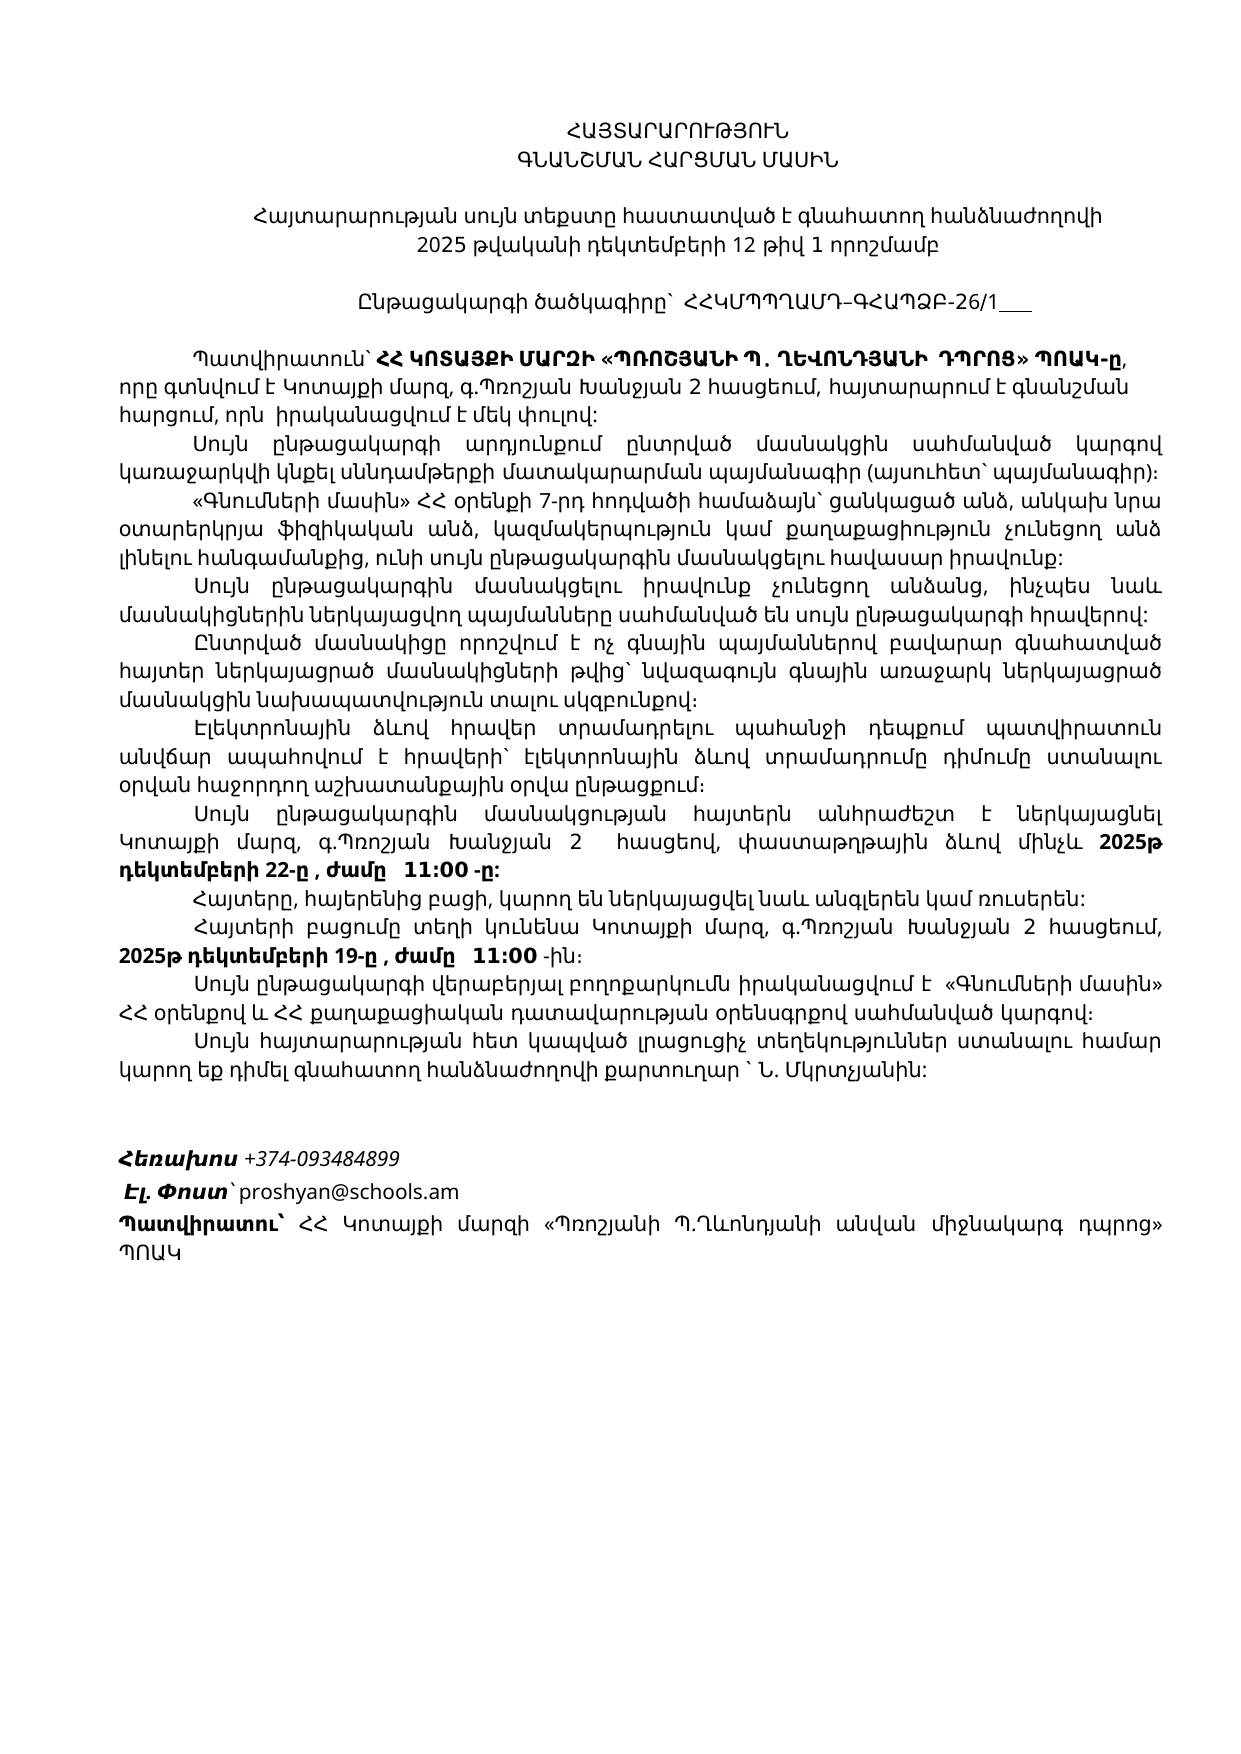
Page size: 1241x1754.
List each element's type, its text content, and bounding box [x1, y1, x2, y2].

text ՀԱՅՏԱՐԱՐՈՒԹՅՈՒՆ [118, 116, 1162, 145]
text Հայտերի բացումը տեղի կունենա Կոտայքի մարզ, գ.Պռոշյան Խանջյան 2 հասցեում, 2025թ դեկտեմբերի 19-ը , ժամը 11։00 -ին։ [118, 912, 1162, 969]
text Ընթացակարգի ծածկագիրը` ՀՀԿՄՊՊՂԱՄԴ–ԳՀԱՊՁԲ-26/1 [118, 287, 1162, 315]
text Սույն ընթացակարգին մասնակցելու իրավունք չունեցող անձանց, ինչպես նաև մասնակիցներին ներկայացվող պայմանները սահմանված են սույն ընթացակարգի հրավերով: [118, 571, 1162, 628]
text Սույն հայտարարության հետ կապված լրացուցիչ տեղեկություններ ստանալու համար կարող եք դիմել գնահատող հանձնաժողովի քարտուղար ` Ն. Մկրտչյանին: [118, 1026, 1162, 1083]
text Սույն ընթացակարգի վերաբերյալ բողոքարկումն իրականացվում է «Գնումների մասին» ՀՀ օրենքով և ՀՀ քաղաքացիական դատավարության օրենսգրքով սահմանված կարգով։ [118, 969, 1162, 1026]
text Էլեկտրոնային ձևով հրավեր տրամադրելու պահանջի դեպքում պատվիրատուն անվճար ապահովում է հրավերի` էլեկտրոնային ձևով տրամադրումը դիմումը ստանալու օրվան հաջորդող աշխատանքային օրվա ընթացքում։ [118, 713, 1162, 799]
text Սույն ընթացակարգի արդյունքում ընտրված մասնակցին սահմանված կարգով կառաջարկվի կնքել սննդամթերքի մատակարարման պայմանագիր (այսուհետ` պայմանագիր)։ [118, 429, 1162, 486]
text Պատվիրատուն` ՀՀ ԿՈՏԱՅՔԻ ՄԱՐԶԻ «ՊՌՈՇՅԱՆԻ Պ․ ՂԵՎՈՆԴՅԱՆԻ ԴՊՐՈՑ» ՊՈԱԿ-ը, որը գտնվում է Կոտայքի մարզ, գ.Պռոշյան Խանջյան 2 հասցեում, հայտարարում է գնանշման հարցում, որն իրականացվում է մեկ փուլով: [118, 344, 1169, 429]
text Էլ. Փոստ՝ proshyan@schools.am [118, 1177, 1162, 1205]
text Հայտարարության սույն տեքստը հաստատված է գնահատող հանձնաժողովի [118, 202, 1162, 230]
text 2025 թվականի դեկտեմբերի 12 թիվ 1 որոշմամբ [118, 230, 1162, 258]
text ԳՆԱՆՇՄԱՆ ՀԱՐՑՄԱՆ ՄԱՍԻՆ [118, 145, 1162, 173]
text Ընտրված մասնակիցը որոշվում է ոչ գնային պայմաններով բավարար գնահատված հայտեր ներկայացրած մասնակիցների թվից` նվազագույն գնային առաջարկ ներկայացրած մասնակցին նախապատվություն տալու սկզբունքով։ [118, 628, 1162, 713]
text Սույն ընթացակարգին մասնակցության հայտերն անհրաժեշտ է ներկայացնել Կոտայքի մարզ, գ.Պռոշյան Խանջյան 2 հասցեով, փաստաթղթային ձևով մինչև 2025թ դեկտեմբերի 22-ը , ժամը 11։00 -ը: [118, 799, 1162, 884]
text Պատվիրատու՝ ՀՀ Կոտայքի մարզի «Պռոշյանի Պ.Ղևոնդյանի անվան միջնակարգ դպրոց» ՊՈԱԿ [118, 1209, 1162, 1266]
text Հայտերը, հայերենից բացի, կարող են ներկայացվել նաև անգլերեն կամ ռուսերեն: [118, 884, 1162, 912]
text «Գնումների մասին» ՀՀ օրենքի 7-րդ հոդվածի համաձայն` ցանկացած անձ, անկախ նրա օտարերկրյա ֆիզիկական անձ, կազմակերպություն կամ քաղաքացիություն չունեցող անձ լինելու հանգամանքից, ունի սույն ընթացակարգին մասնակցելու հավասար իրավունք: [118, 486, 1162, 571]
text Հեռախոս +374-093484899 [118, 1144, 1162, 1173]
